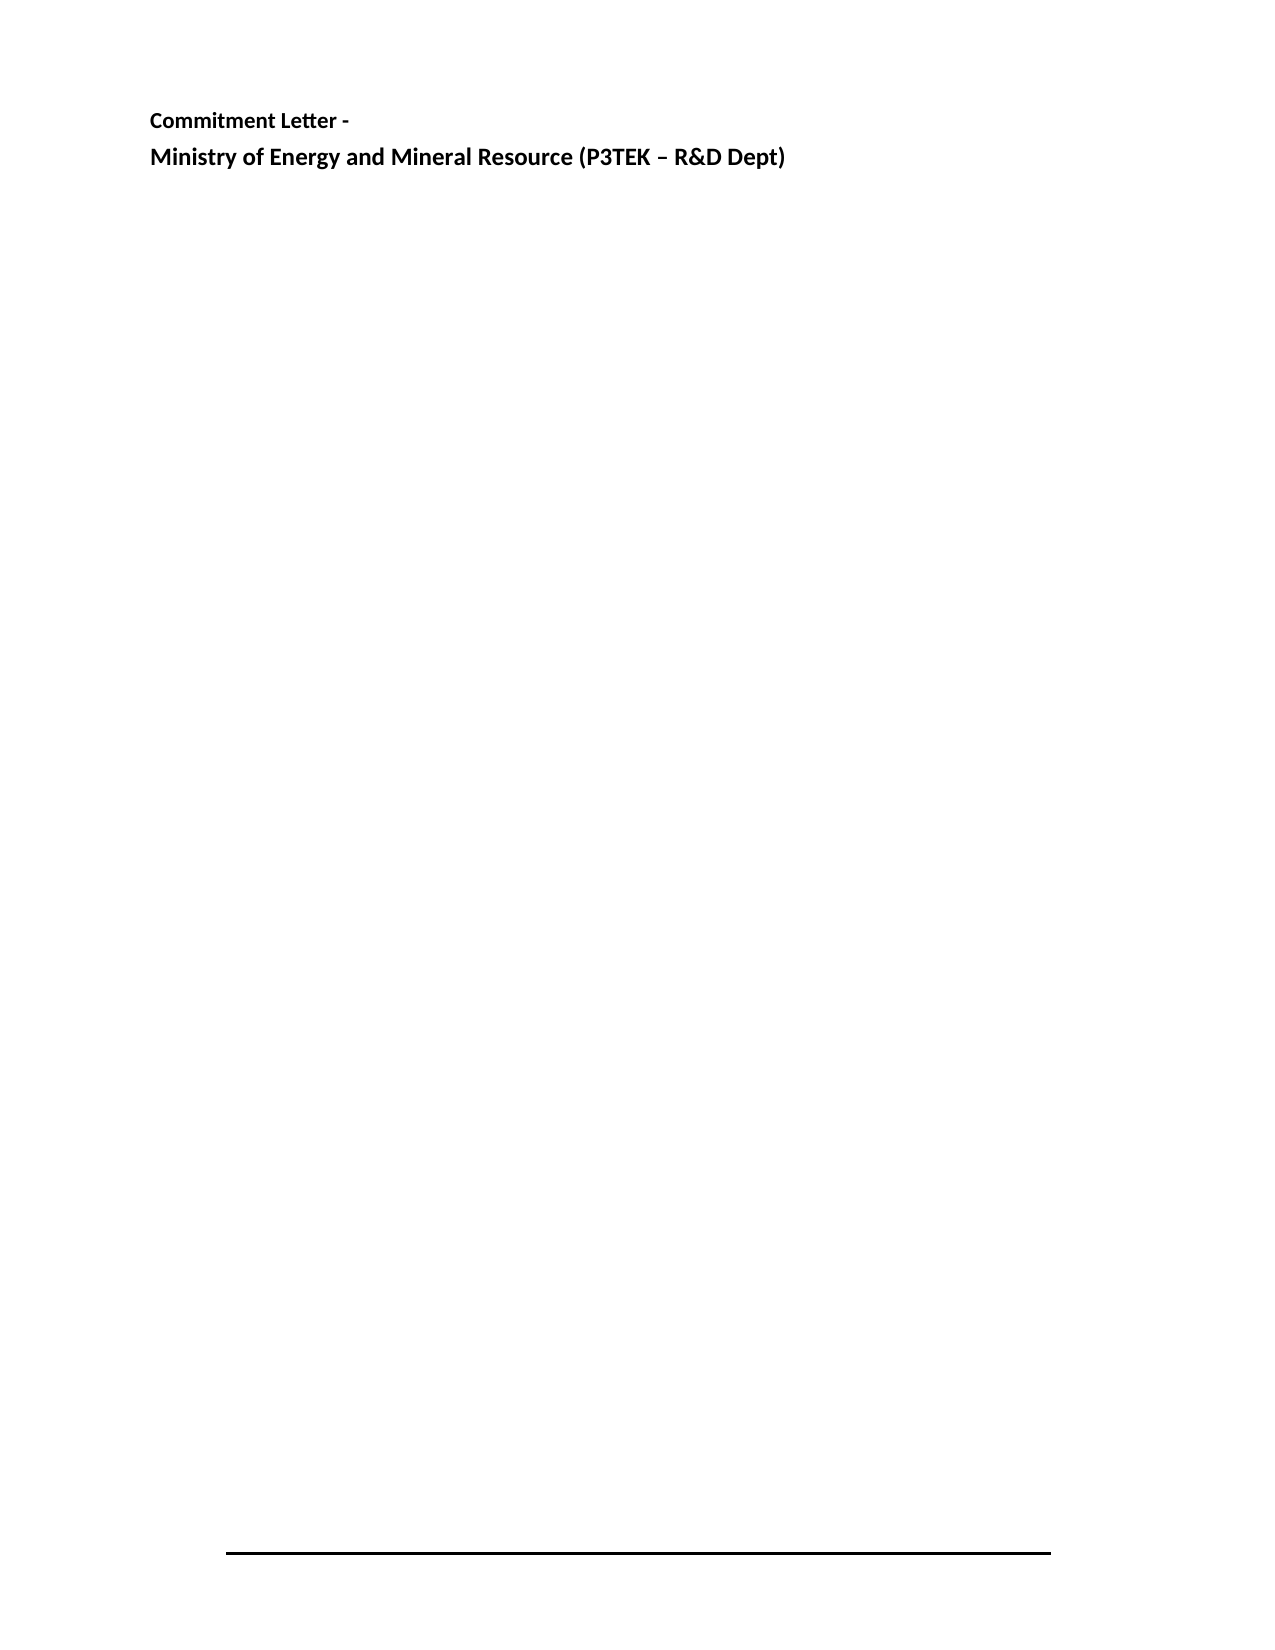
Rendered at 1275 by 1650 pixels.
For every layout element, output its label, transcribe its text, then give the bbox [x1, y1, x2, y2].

list Ministry of Energy and Mineral Resource (P3TEK – R&D Dept) [150, 141, 1200, 171]
list Commitment Letter - [150, 107, 1200, 135]
